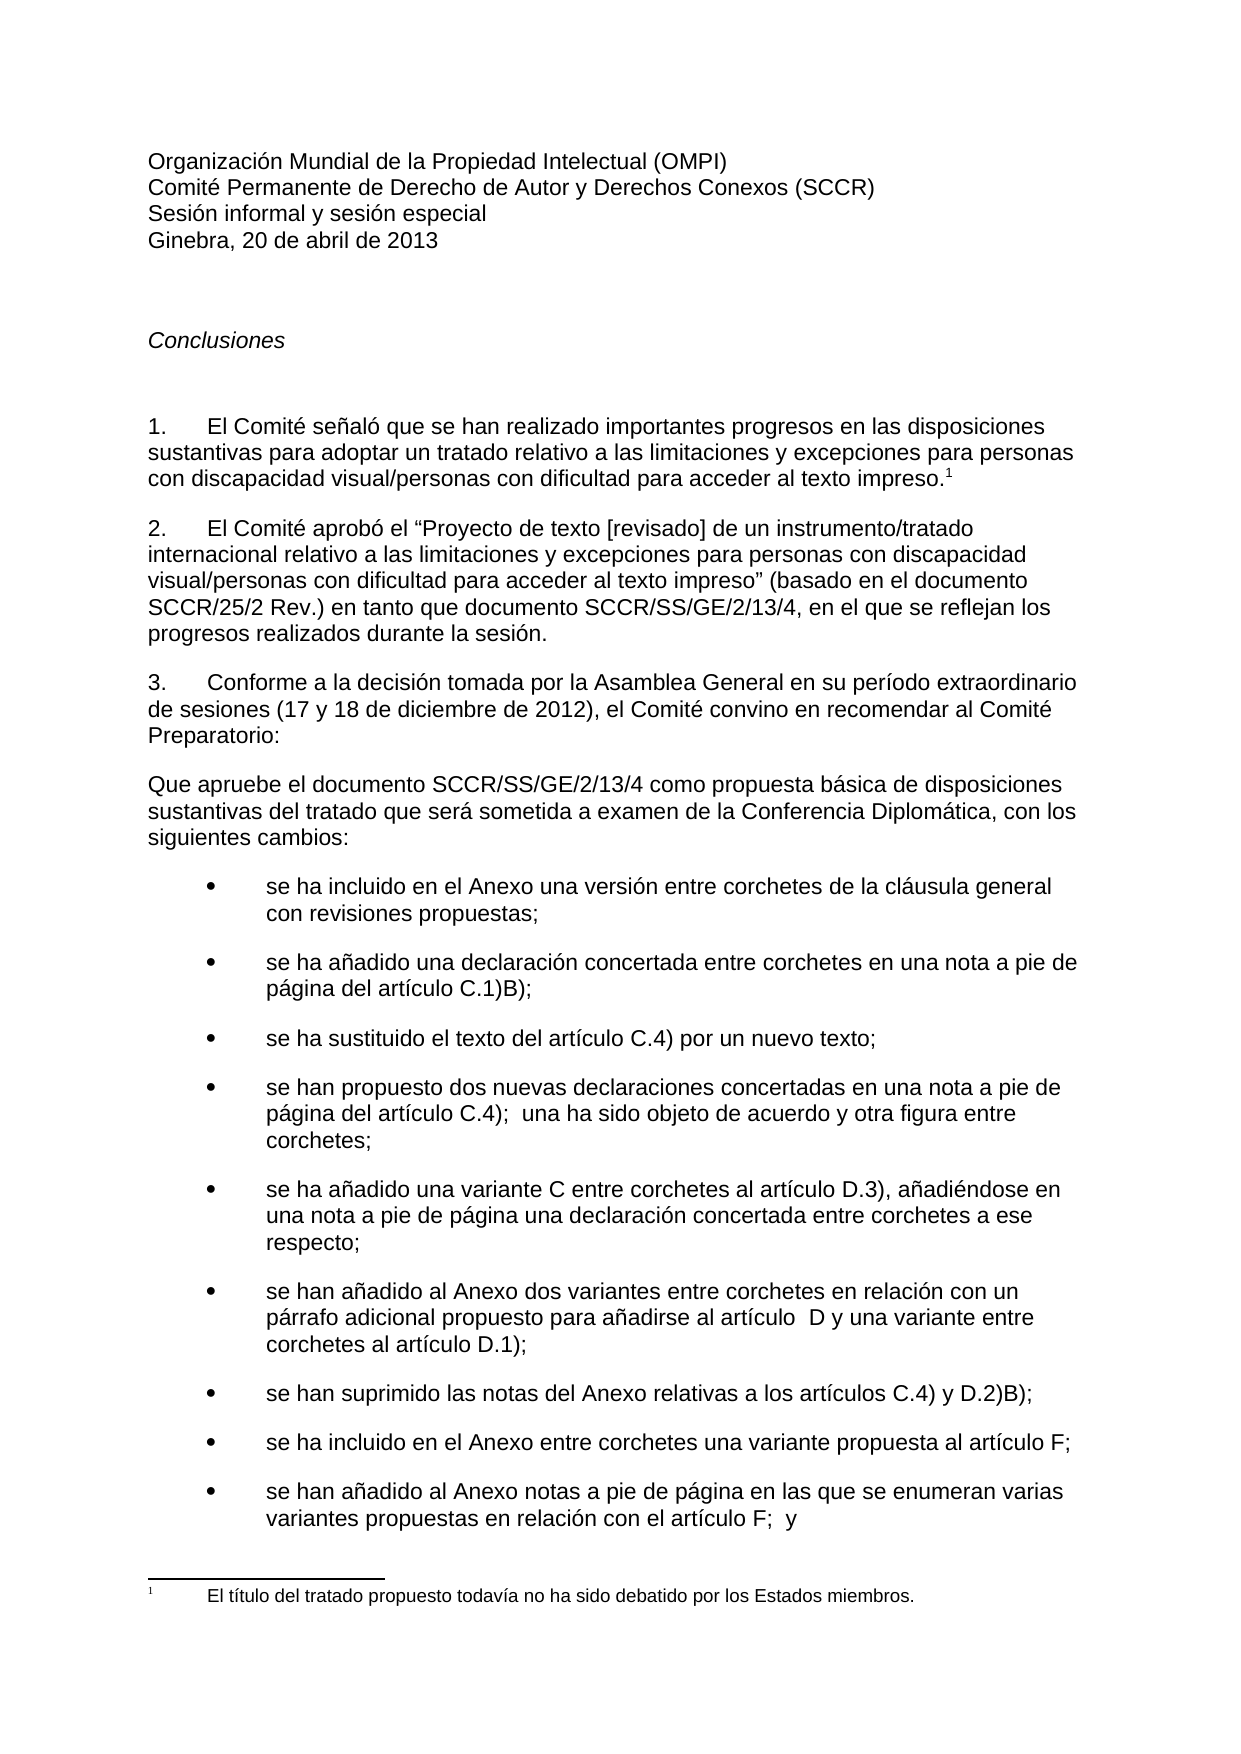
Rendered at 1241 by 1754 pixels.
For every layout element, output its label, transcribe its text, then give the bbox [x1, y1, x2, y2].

list se han suprimido las notas del Anexo relativas a los artículos C.4) y D.2)B); [207, 1380, 1092, 1406]
text El Comité señaló que se han realizado importantes progresos en las disposiciones sustantivas para adoptar un tratado relativo a las limitaciones y excepciones para personas con discapacidad visual/personas con dificultad para acceder al texto impreso. [148, 413, 1092, 492]
list Que apruebe el documento SCCR/SS/GE/2/13/4 como propuesta básica de disposiciones sustantivas del tratado que será sometida a examen de la Conferencia Diplomática, con los siguientes cambios: [148, 771, 1092, 850]
list se ha incluido en el Anexo una versión entre corchetes de la cláusula general con revisiones propuestas; [207, 873, 1092, 926]
list se ha sustituido el texto del artículo C.4) por un nuevo texto; [207, 1024, 1092, 1051]
list se han añadido al Anexo dos variantes entre corchetes en relación con un párrafo adicional propuesto para añadirse al artículo D y una variante entre corchetes al artículo D.1); [207, 1278, 1092, 1357]
list se ha incluido en el Anexo entre corchetes una variante propuesta al artículo F; [207, 1429, 1092, 1455]
text El Comité aprobó el “Proyecto de texto [revisado] de un instrumento/tratado internacional relativo a las limitaciones y excepciones para personas con discapacidad visual/personas con dificultad para acceder al texto impreso” (basado en el documento SCCR/25/2 Rev.) en tanto que documento SCCR/SS/GE/2/13/4, en el que se reflejan los progresos realizados durante la sesión. [148, 515, 1092, 646]
list se han propuesto dos nuevas declaraciones concertadas en una nota a pie de página del artículo C.4); una ha sido objeto de acuerdo y otra figura entre corchetes; [207, 1074, 1092, 1153]
list se ha añadido una declaración concertada entre corchetes en una nota a pie de página del artículo C.1)B); [207, 949, 1092, 1002]
subtitle Conclusiones [148, 327, 1092, 354]
text Conforme a la decisión tomada por la Asamblea General en su período extraordinario de sesiones (17 y 18 de diciembre de 2012), el Comité convino en recomendar al Comité Preparatorio: [148, 669, 1092, 748]
list Organización Mundial de la Propiedad Intelectual (OMPI) Comité Permanente de Derecho de Autor y Derechos Conexos (SCCR) Sesión informal y sesión especial Ginebra, 20 de abril de 2013 [148, 148, 1092, 253]
list se ha añadido una variante C entre corchetes al artículo D.3), añadiéndose en una nota a pie de página una declaración concertada entre corchetes a ese respecto; [207, 1176, 1092, 1255]
list se han añadido al Anexo notas a pie de página en las que se enumeran varias variantes propuestas en relación con el artículo F; y [207, 1478, 1092, 1531]
